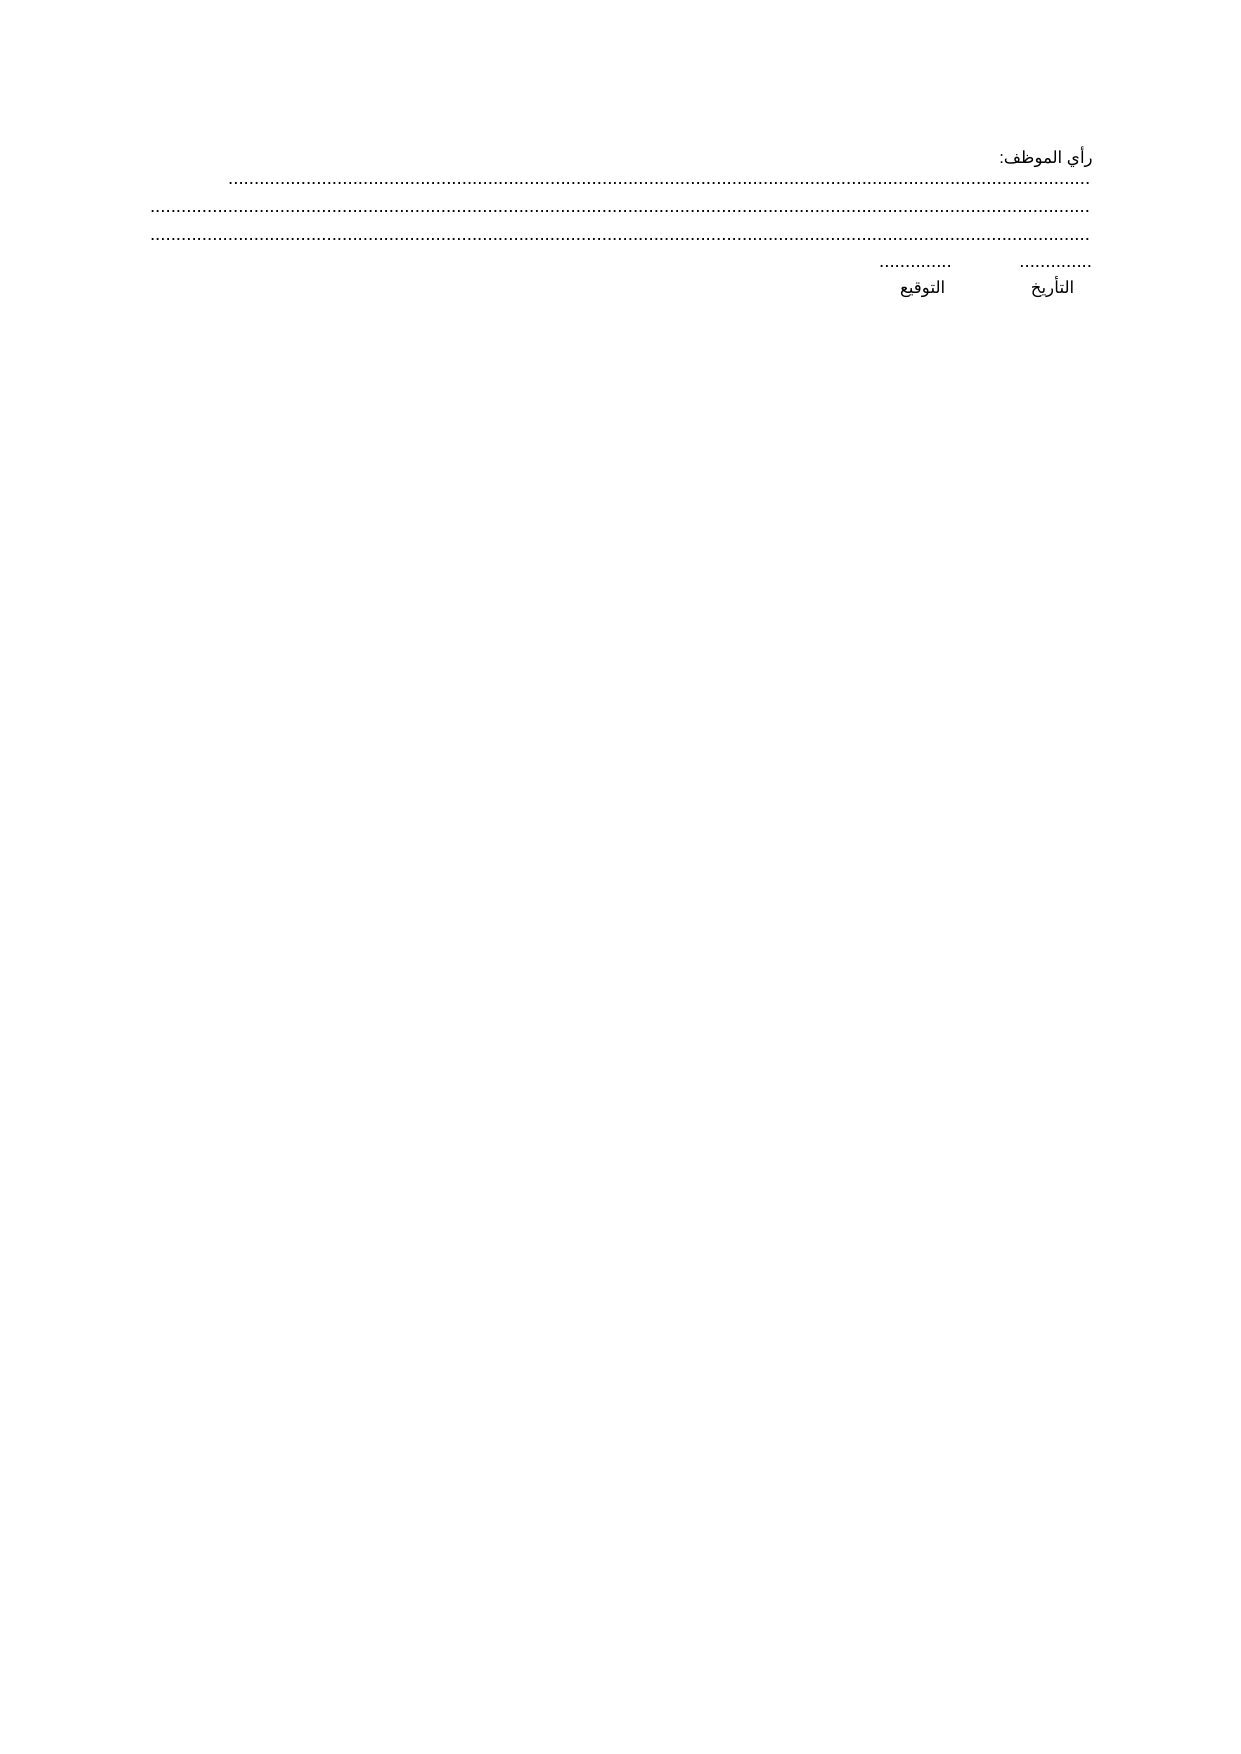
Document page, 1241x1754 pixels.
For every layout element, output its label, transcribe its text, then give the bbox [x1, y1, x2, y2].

text .............. .............. [148, 250, 1093, 272]
text التأريخ التوقيع [148, 278, 1093, 297]
text رأي الموظف: ...................................................................................................................................................................... [148, 148, 1093, 188]
